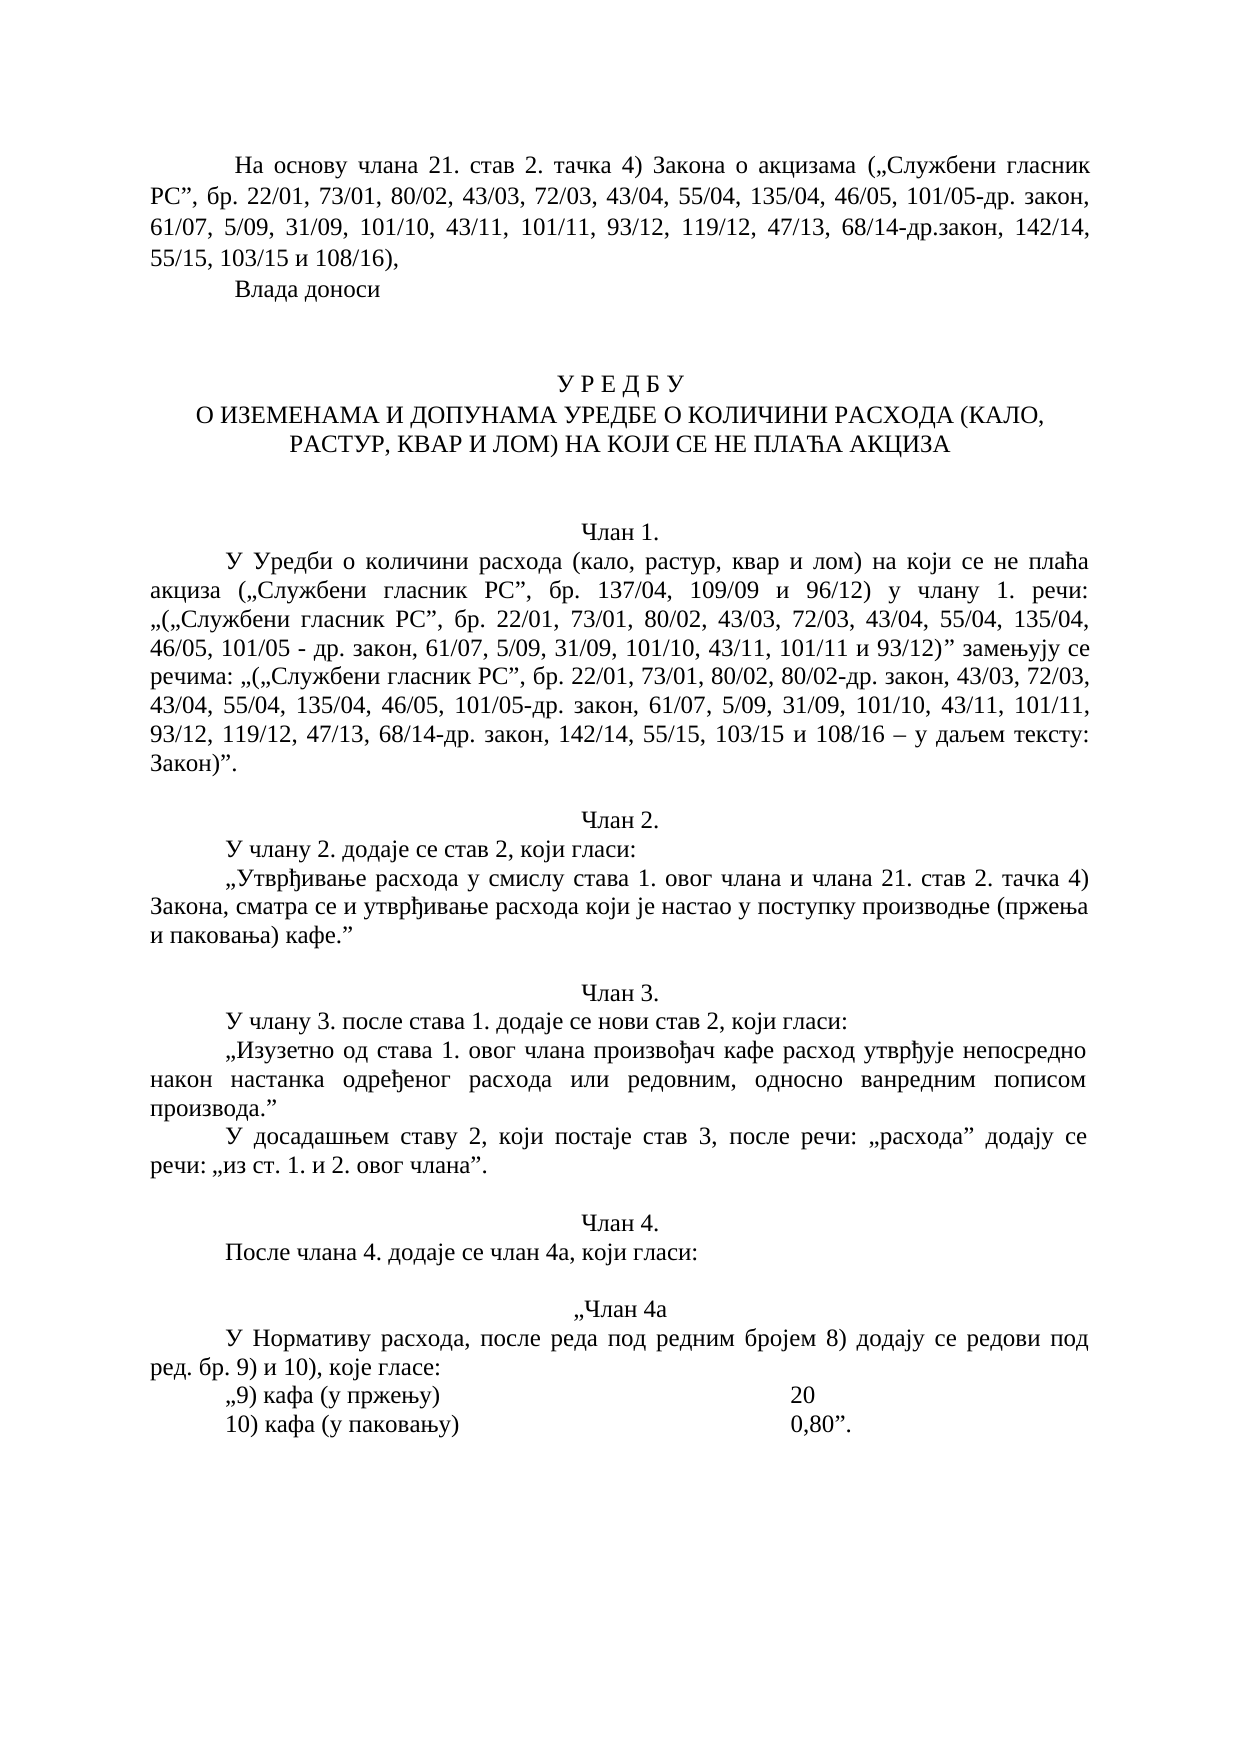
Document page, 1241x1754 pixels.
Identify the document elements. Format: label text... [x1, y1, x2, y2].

text Члан 3. [150, 978, 1090, 1006]
text „Утврђивање расхода у смислу става 1. овог члана и члана 21. став 2. тачка 4) Закона, сматра се и утврђивање расхода који је настао у поступку производње (пржења и паковања) кафе.” [150, 863, 1090, 949]
text О ИЗЕМЕНАМА И ДОПУНАМА УРЕДБЕ О КОЛИЧИНИ РАСХОДА (КАЛО, РАСТУР, КВАР И ЛОМ) НА КОЈИ СЕ НЕ ПЛАЋА АКЦИЗА [150, 400, 1090, 458]
text Члан 2. [150, 805, 1090, 834]
text Члан 4. [150, 1208, 1090, 1237]
text У Р Е Д Б У [150, 369, 1090, 398]
text „Изузетно од става 1. овог члана произвођач кафе расход утврђује непосредно након настанка одређеног расхода или редовним, односно ванредним пописом производа.” [150, 1035, 1087, 1121]
text „Члан 4а [150, 1294, 1090, 1323]
text У члану 3. после става 1. додаје се нови став 2, који гласи: [150, 1006, 1090, 1035]
text „9) кафа (у пржењу) 20 [150, 1380, 1090, 1409]
text На основу члана 21. став 2. тачка 4) Закона о акцизама („Службени гласник РС”, бр. 22/01, 73/01, 80/02, 43/03, 72/03, 43/04, 55/04, 135/04, 46/05, 101/05-др. закон, 61/07, 5/09, 31/09, 101/10, 43/11, 101/11, 93/12, 119/12, 47/13, 68/14-др.закон, 142/14, 55/15, 103/15 и 108/16), [150, 150, 1090, 272]
text У члану 2. додаје се став 2, који гласи: [150, 834, 1090, 863]
text У досадашњем ставу 2, који постаје став 3, после речи: „расхода” додају се речи: „из ст. 1. и 2. овог члана”. [150, 1121, 1087, 1179]
text После члана 4. додаје се члан 4а, који гласи: [150, 1237, 1090, 1265]
text У Уредби о количини расхода (кало, растур, квар и лом) на који се не плаћа акциза („Службени гласник РС”, бр. 137/04, 109/09 и 96/12) у члану 1. речи: „(„Службени гласник РС”, бр. 22/01, 73/01, 80/02, 43/03, 72/03, 43/04, 55/04, 135/04, 46/05, 101/05 - др. закон, 61/07, 5/09, 31/09, 101/10, 43/11, 101/11 и 93/12)” замењују се речима: „(„Службени гласник РС”, бр. 22/01, 73/01, 80/02, 80/02-др. закон, 43/03, 72/03, 43/04, 55/04, 135/04, 46/05, 101/05-др. закон, 61/07, 5/09, 31/09, 101/10, 43/11, 101/11, 93/12, 119/12, 47/13, 68/14-др. закон, 142/14, 55/15, 103/15 и 108/16 – у даљем тексту: Закон)”. [150, 546, 1090, 776]
text 10) кафа (у паковању) 0,80”. [150, 1409, 1090, 1438]
text У Нормативу расхода, после реда под редним бројем 8) додају се редови под ред. бр. 9) и 10), које гласе: [150, 1323, 1090, 1380]
text Влада доноси [150, 274, 1090, 303]
text Члан 1. [150, 517, 1090, 546]
